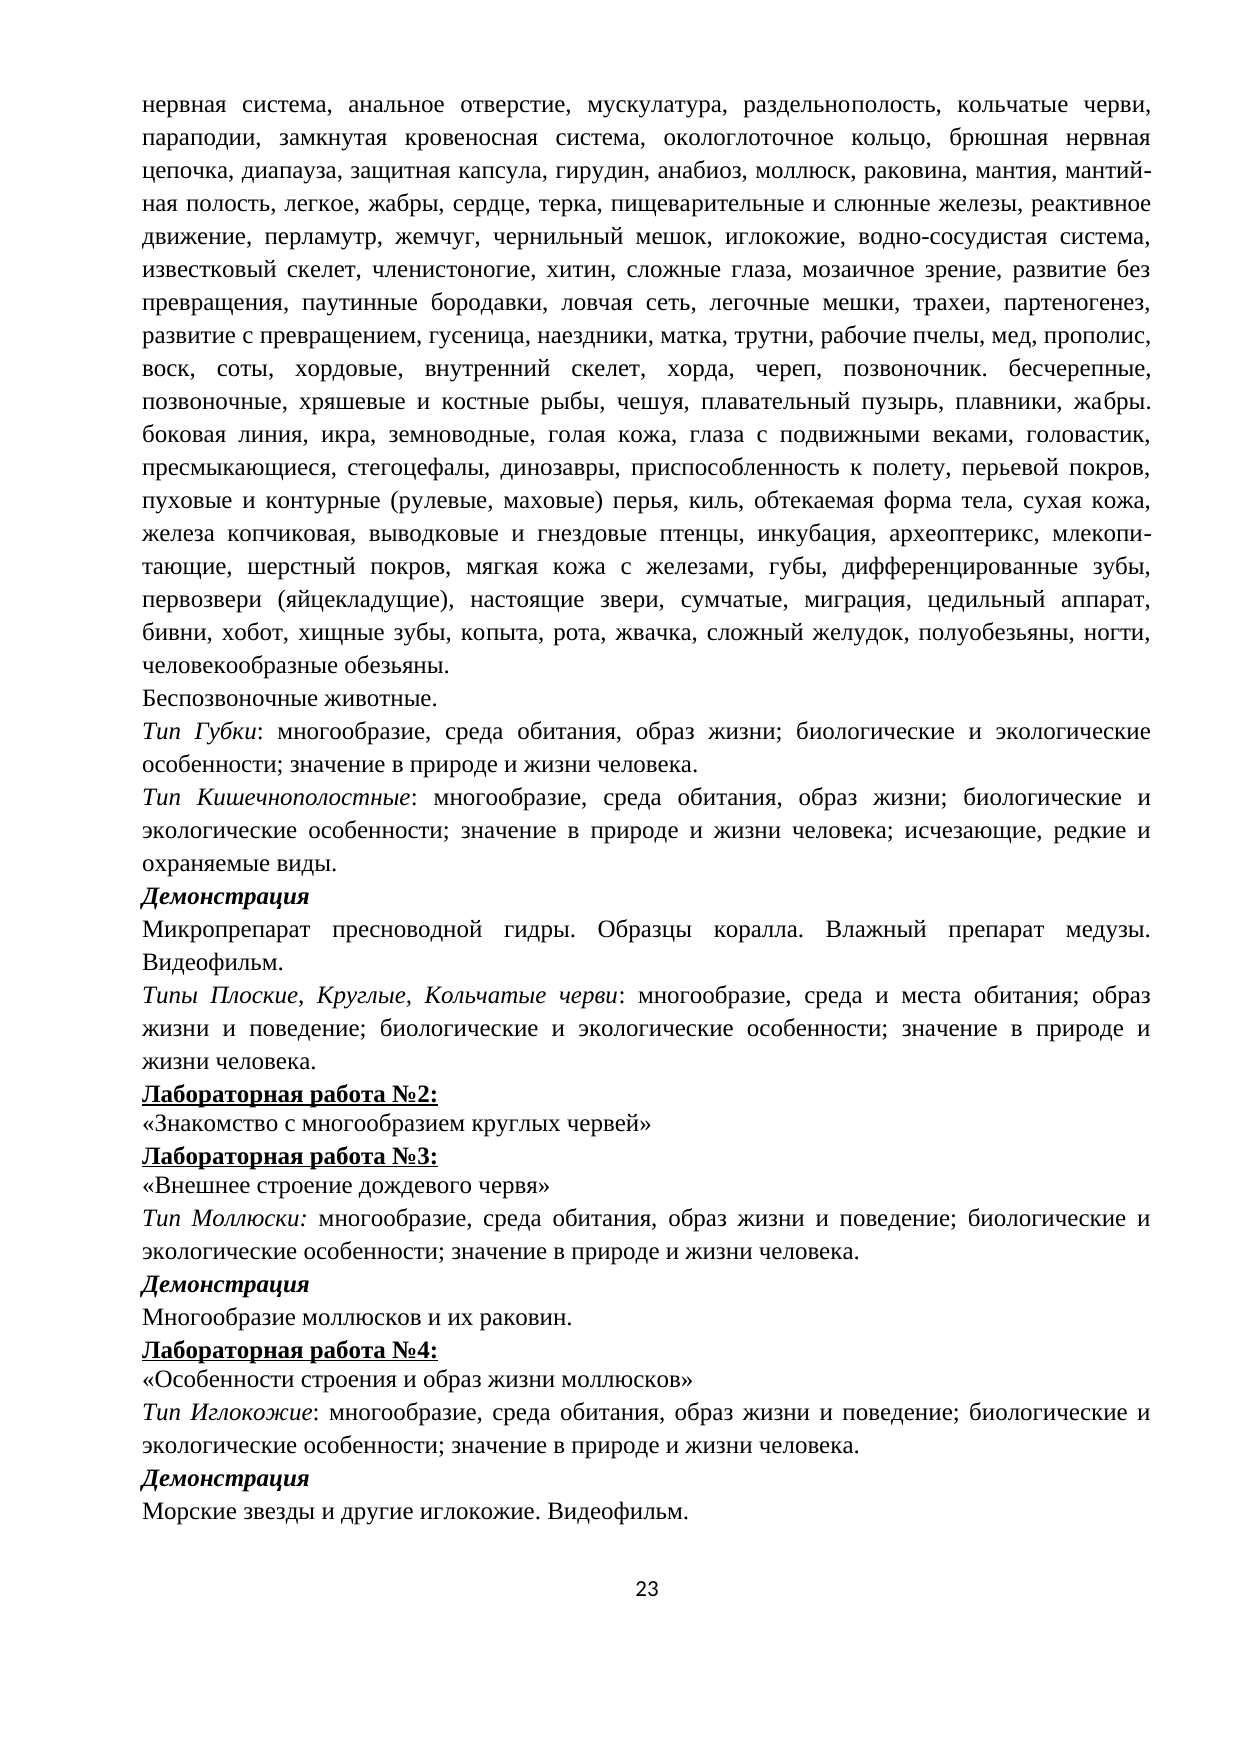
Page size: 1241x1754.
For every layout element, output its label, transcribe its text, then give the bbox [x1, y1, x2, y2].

text Беспозвоночные животные. [142, 683, 1152, 712]
text «Внешнее строение дождевого червя» [142, 1170, 1152, 1198]
text Тип Губки: многообразие, среда обитания, образ жизни; биологические и экологические особенности; значение в природе и жизни человека. [142, 716, 1152, 778]
text Многообразие моллюсков и их раковин. [142, 1302, 1152, 1331]
text «Знакомство с многообразием круглых червей» [142, 1108, 1152, 1137]
text Типы Плоские, Круглые, Кольчатые черви: многообразие, среда и места обитания; образ жизни и поведение; биологические и экологические особенности; значение в природе и жизни человека. [142, 980, 1152, 1075]
text Тип Иглокожие: многообразие, среда обитания, образ жизни и поведение; биологические и экологические особенности; значение в природе и жизни человека. [142, 1397, 1152, 1458]
text Морские звезды и другие иглокожие. Видеофильм. [142, 1496, 1152, 1524]
text Демонстрация [142, 881, 1152, 910]
text Демонстрация [142, 1269, 1152, 1298]
text Лабораторная работа №2: [142, 1079, 1152, 1108]
text «Особенности строения и образ жизни моллюсков» [142, 1364, 1152, 1392]
text Лабораторная работа №3: [142, 1141, 1152, 1170]
text Демонстрация [142, 1463, 1152, 1491]
text Лабораторная работа №4: [142, 1335, 1152, 1364]
text Тип Кишечнополостные: многообразие, среда обитания, образ жизни; биологические и экологические особенности; значение в природе и жизни человека; исчезающие, редкие и охраняемые виды. [142, 782, 1152, 877]
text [142, 89, 1152, 679]
text Микропрепарат пресноводной гидры. Образцы коралла. Влажный препарат медузы. Видеофильм. [142, 914, 1152, 976]
text Тип Моллюски: многообразие, среда обитания, образ жизни и поведение; биологические и экологические особенности; значение в природе и жизни человека. [142, 1203, 1152, 1264]
